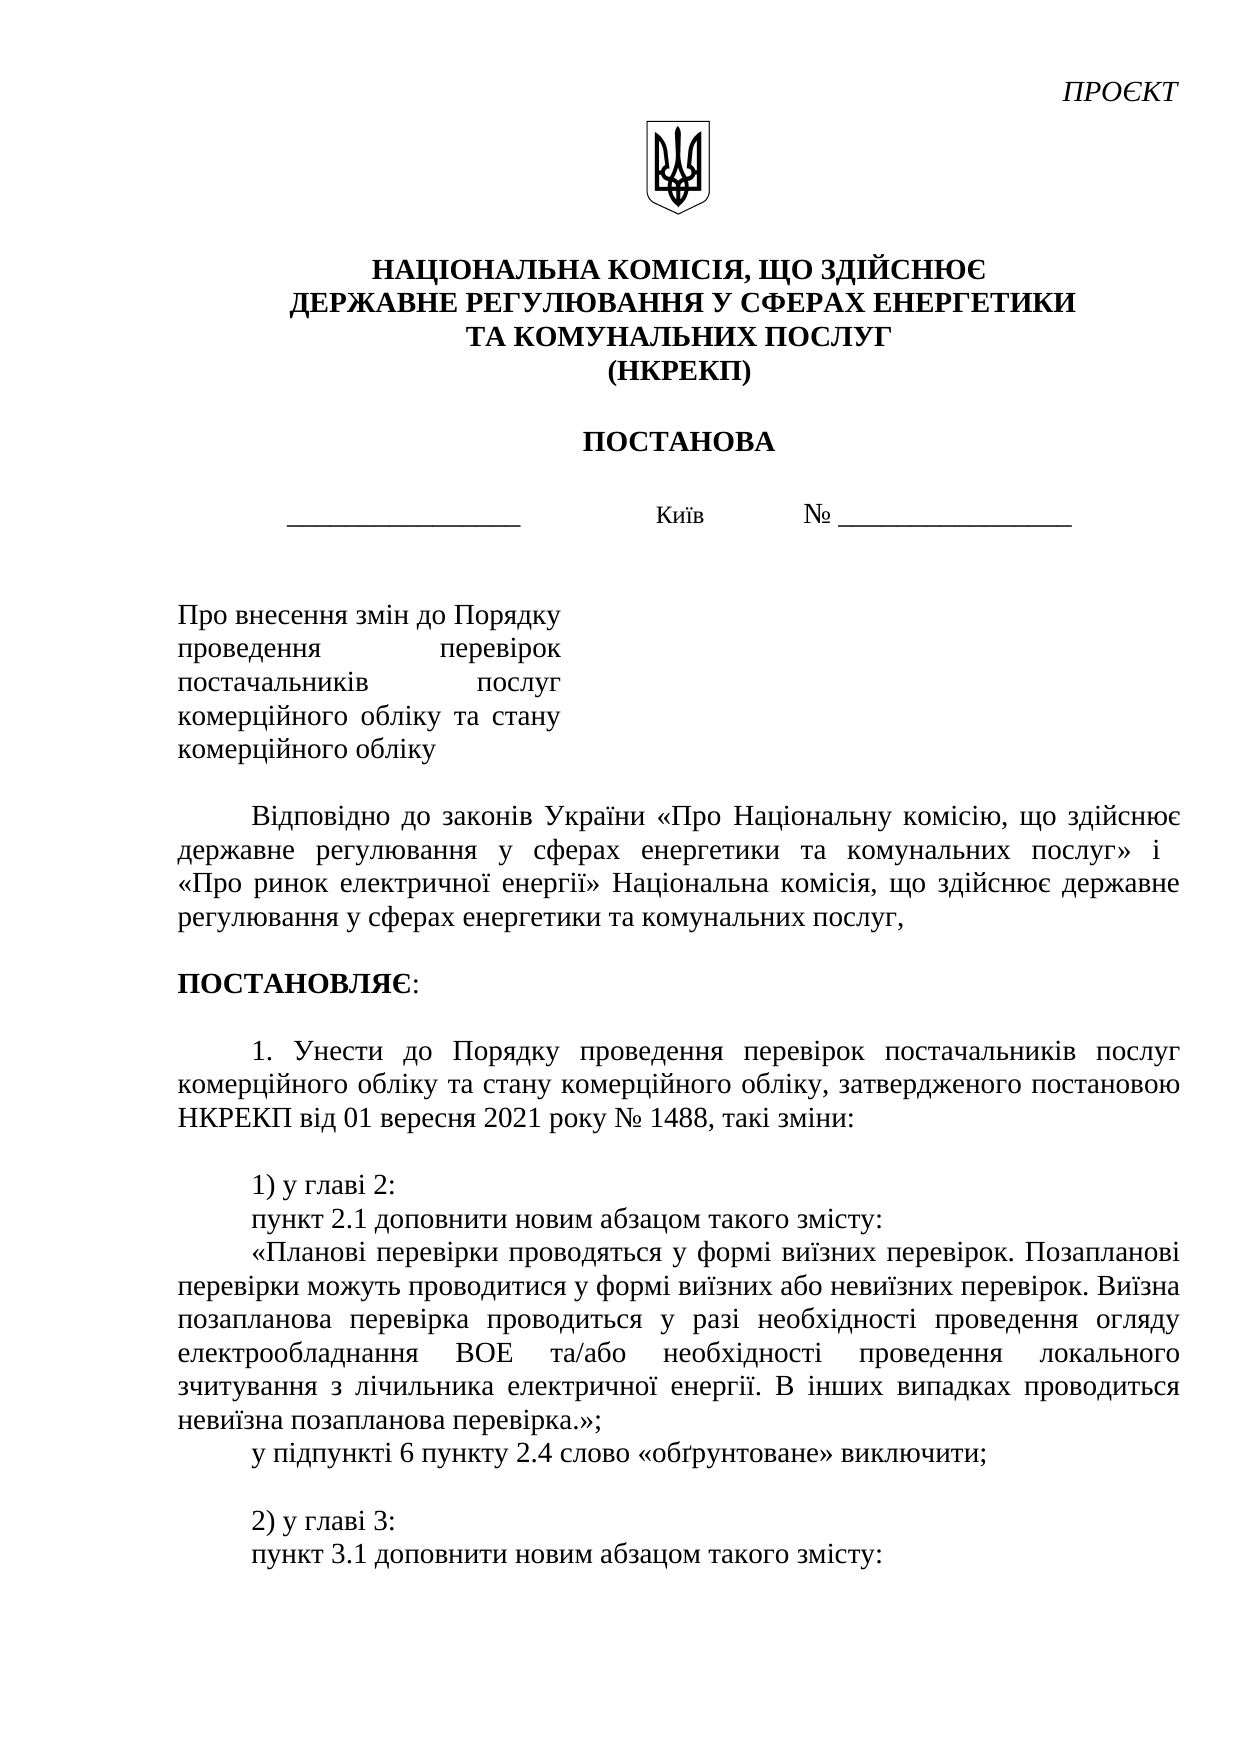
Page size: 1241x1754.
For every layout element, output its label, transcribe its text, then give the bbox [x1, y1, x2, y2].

text ТА КОМУНАЛЬНИХ ПОСЛУГ [177, 319, 1181, 353]
text ПОСТАНОВА [177, 424, 1181, 458]
text «Планові перевірки проводяться у формі виїзних перевірок. Позапланові перевірки можуть проводитися у формі виїзних або невиїзних перевірок. Виїзна позапланова перевірка проводиться у разі необхідності проведення огляду електрообладнання ВОЕ та/або необхідності проведення локального зчитування з лічильника електричної енергії. В інших випадках проводиться невиїзна позапланова перевірка.»; [177, 1234, 1181, 1436]
text у підпункті 6 пункту 2.4 слово «обґрунтоване» виключити; [177, 1436, 1181, 1469]
text 2) у главі 3: [177, 1503, 1181, 1536]
text 1) у главі 2: [177, 1167, 1181, 1201]
text Національна комісія, ЩО ЗДІЙСНЮЄ [177, 252, 1181, 286]
text Відповідно до законів України «Про Національну комісію, що здійснює державне регулювання у сферах енергетики та комунальних послуг» і «Про ринок електричної енергії» Національна комісія, що здійснює державне регулювання у сферах енергетики та комунальних послуг, [177, 798, 1181, 932]
text ДЕРЖАВНЕ РЕГУЛЮВАННЯ У сФЕРАХ ЕНЕРГЕТИКИ [177, 286, 1181, 319]
text пункт 3.1 доповнити новим абзацом такого змісту: [177, 1536, 1181, 1570]
text пункт 2.1 доповнити новим абзацом такого змісту: [177, 1201, 1181, 1234]
text ________________ Київ № ________________ [177, 496, 1181, 530]
text 1. Унести до Порядку проведення перевірок постачальників послуг комерційного обліку та стану комерційного обліку, затвердженого постановою НКРЕКП від 01 вересня 2021 року № 1488, такі зміни: [177, 1033, 1181, 1134]
subtitle Про внесення змін до Порядку проведення перевірок постачальників послуг комерційного обліку та стану комерційного обліку [177, 597, 561, 765]
text ПОСТАНОВЛЯЄ: [177, 966, 1181, 999]
text (НКРЕКП) [177, 353, 1182, 386]
